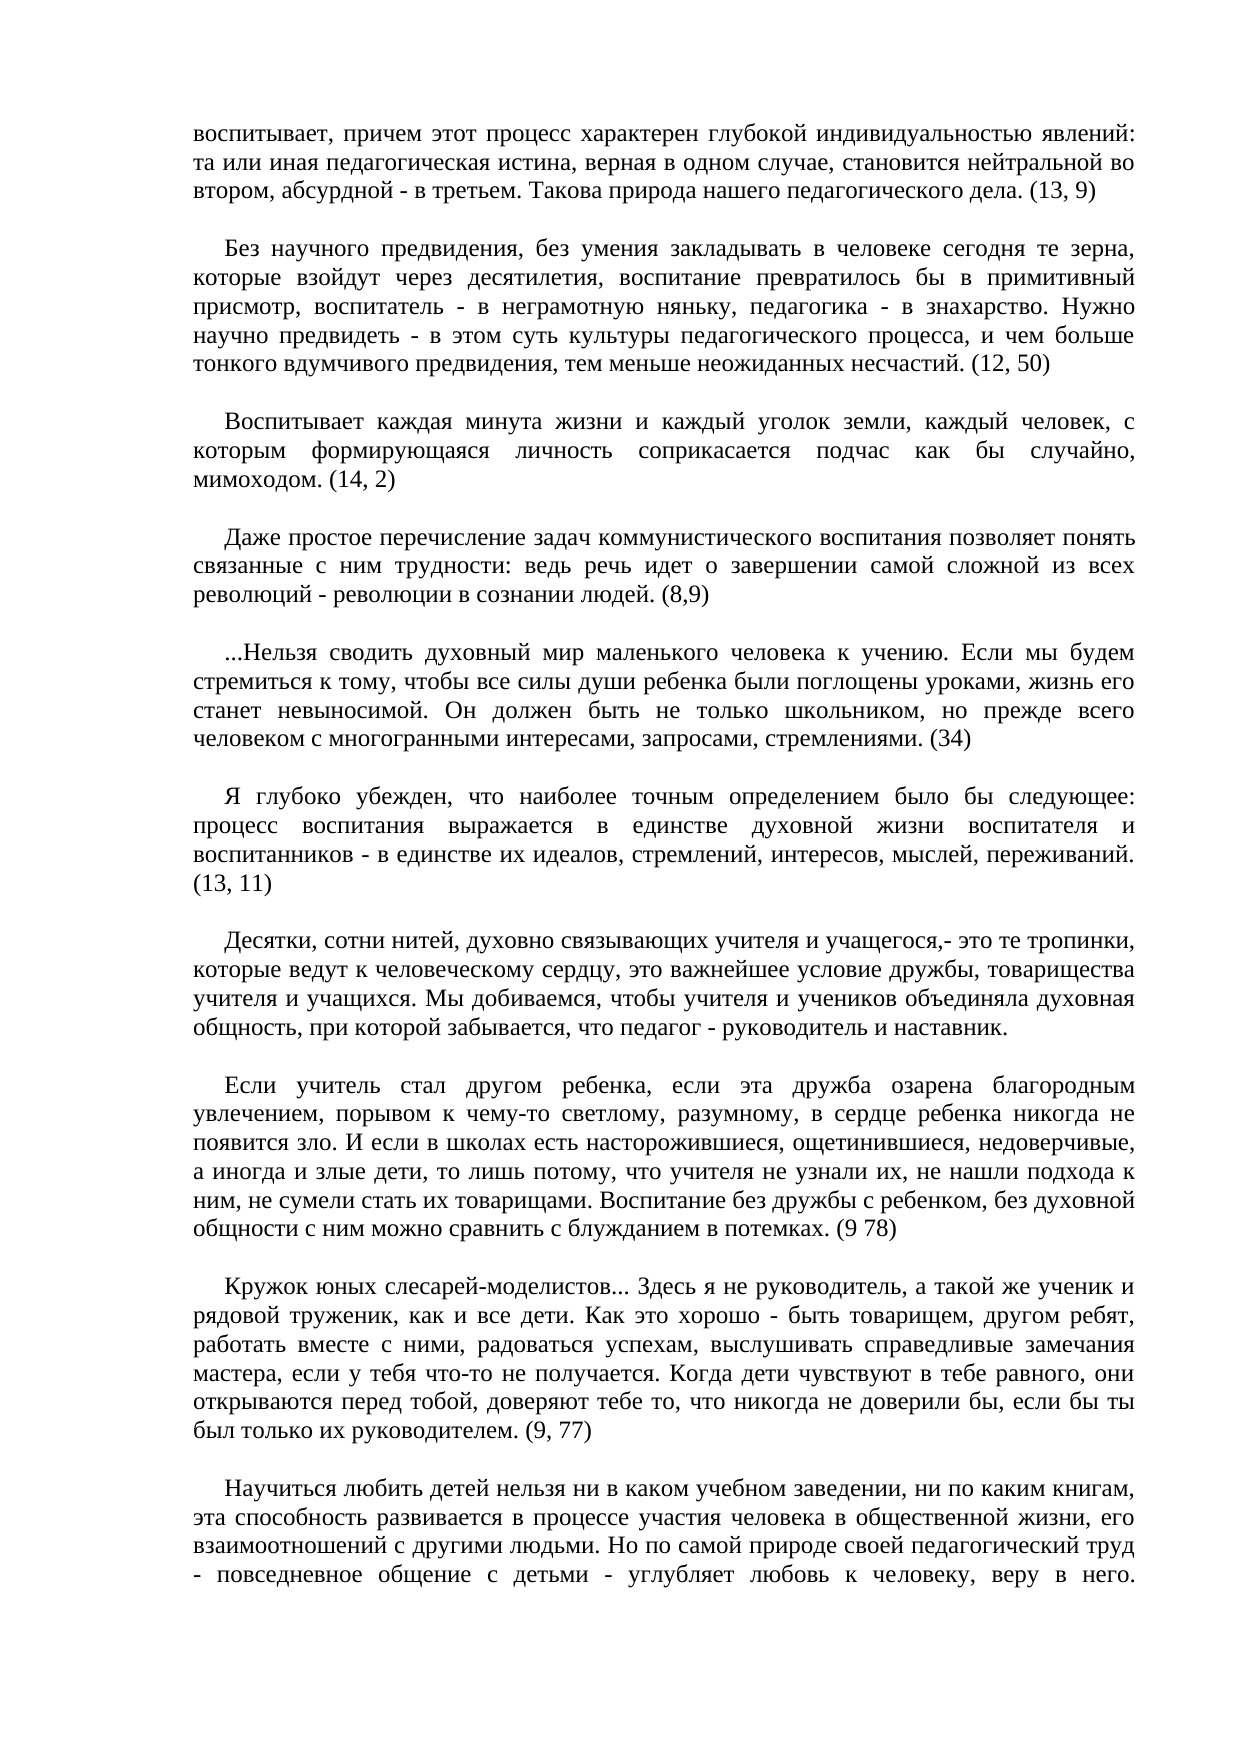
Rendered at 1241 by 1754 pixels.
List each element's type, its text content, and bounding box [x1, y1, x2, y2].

text Без научного предвидения, без умения закладывать в человеке сегодня те зерна, которые взойдут через десятилетия, воспитание превратилось бы в примитивный присмотр, воспитатель - в неграмотную няньку, педагогика - в знахарство. Нужно научно предвидеть - в этом суть культуры педагогического процесса, и чем больше тонкого вдумчивого предвидения, тем меньше неожиданных несчастий. (12, 50) [193, 233, 1136, 377]
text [193, 118, 1136, 204]
text Я глубоко убежден, что наиболее точным определением было бы следующее: процесс воспитания выражается в единстве духовной жизни воспитателя и воспитанников - в единстве их идеалов, стремлений, интересов, мыслей, переживаний. (13, 11) [193, 781, 1136, 896]
text Воспитывает каждая минута жизни и каждый уголок земли, каждый человек, с которым формирующаяся личность соприкасается подчас как бы случайно, мимоходом. (14, 2) [193, 406, 1136, 493]
text Если учитель стал другом ребенка, если эта дружба озарена благородным увлечением, порывом к чему-то светлому, разумному, в сердце ребенка никогда не появится зло. И если в школах есть насторожившиеся, ощетинившиеся, недоверчивые, а иногда и злые дети, то лишь потому, что учителя не узнали их, не нашли подхода к ним, не сумели стать их товарищами. Воспитание без дружбы с ребенком, без духовной общности с ним можно сравнить с блужданием в потемках. (9 78) [193, 1070, 1136, 1242]
text Даже простое перечисление задач коммунистического воспитания позволяет понять связанные с ним трудности: ведь речь идет о завершении самой сложной из всех революций - революции в сознании людей. (8,9) [193, 522, 1136, 608]
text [193, 1473, 1136, 1588]
text Кружок юных слесарей-моделистов... Здесь я не руководитель, а такой же ученик и рядовой труженик, как и все дети. Как это хорошо - быть товарищем, другом ребят, работать вместе с ними, радоваться успехам, выслушивать справедливые замечания мастера, если у тебя что-то не получается. Когда дети чувствуют в тебе равного, они открываются перед тобой, доверяют тебе то, что никогда не доверили бы, если бы ты был только их руководителем. (9, 77) [193, 1271, 1136, 1444]
text Десятки, сотни нитей, духовно связывающих учителя и учащегося,- это те тропинки, которые ведут к человеческому сердцу, это важнейшее условие дружбы, товарищества учителя и учащихся. Мы добиваемся, чтобы учителя и учеников объединяла духовная общность, при которой забывается, что педагог - руководитель и наставник. [193, 926, 1136, 1041]
text ...Нельзя сводить духовный мир маленького человека к учению. Если мы будем стремиться к тому, чтобы все силы души ребенка были поглощены уроками, жизнь его станет невыносимой. Он должен быть не только школьником, но прежде всего человеком с многогранными интересами, запросами, стремлениями. (34) [193, 637, 1136, 752]
